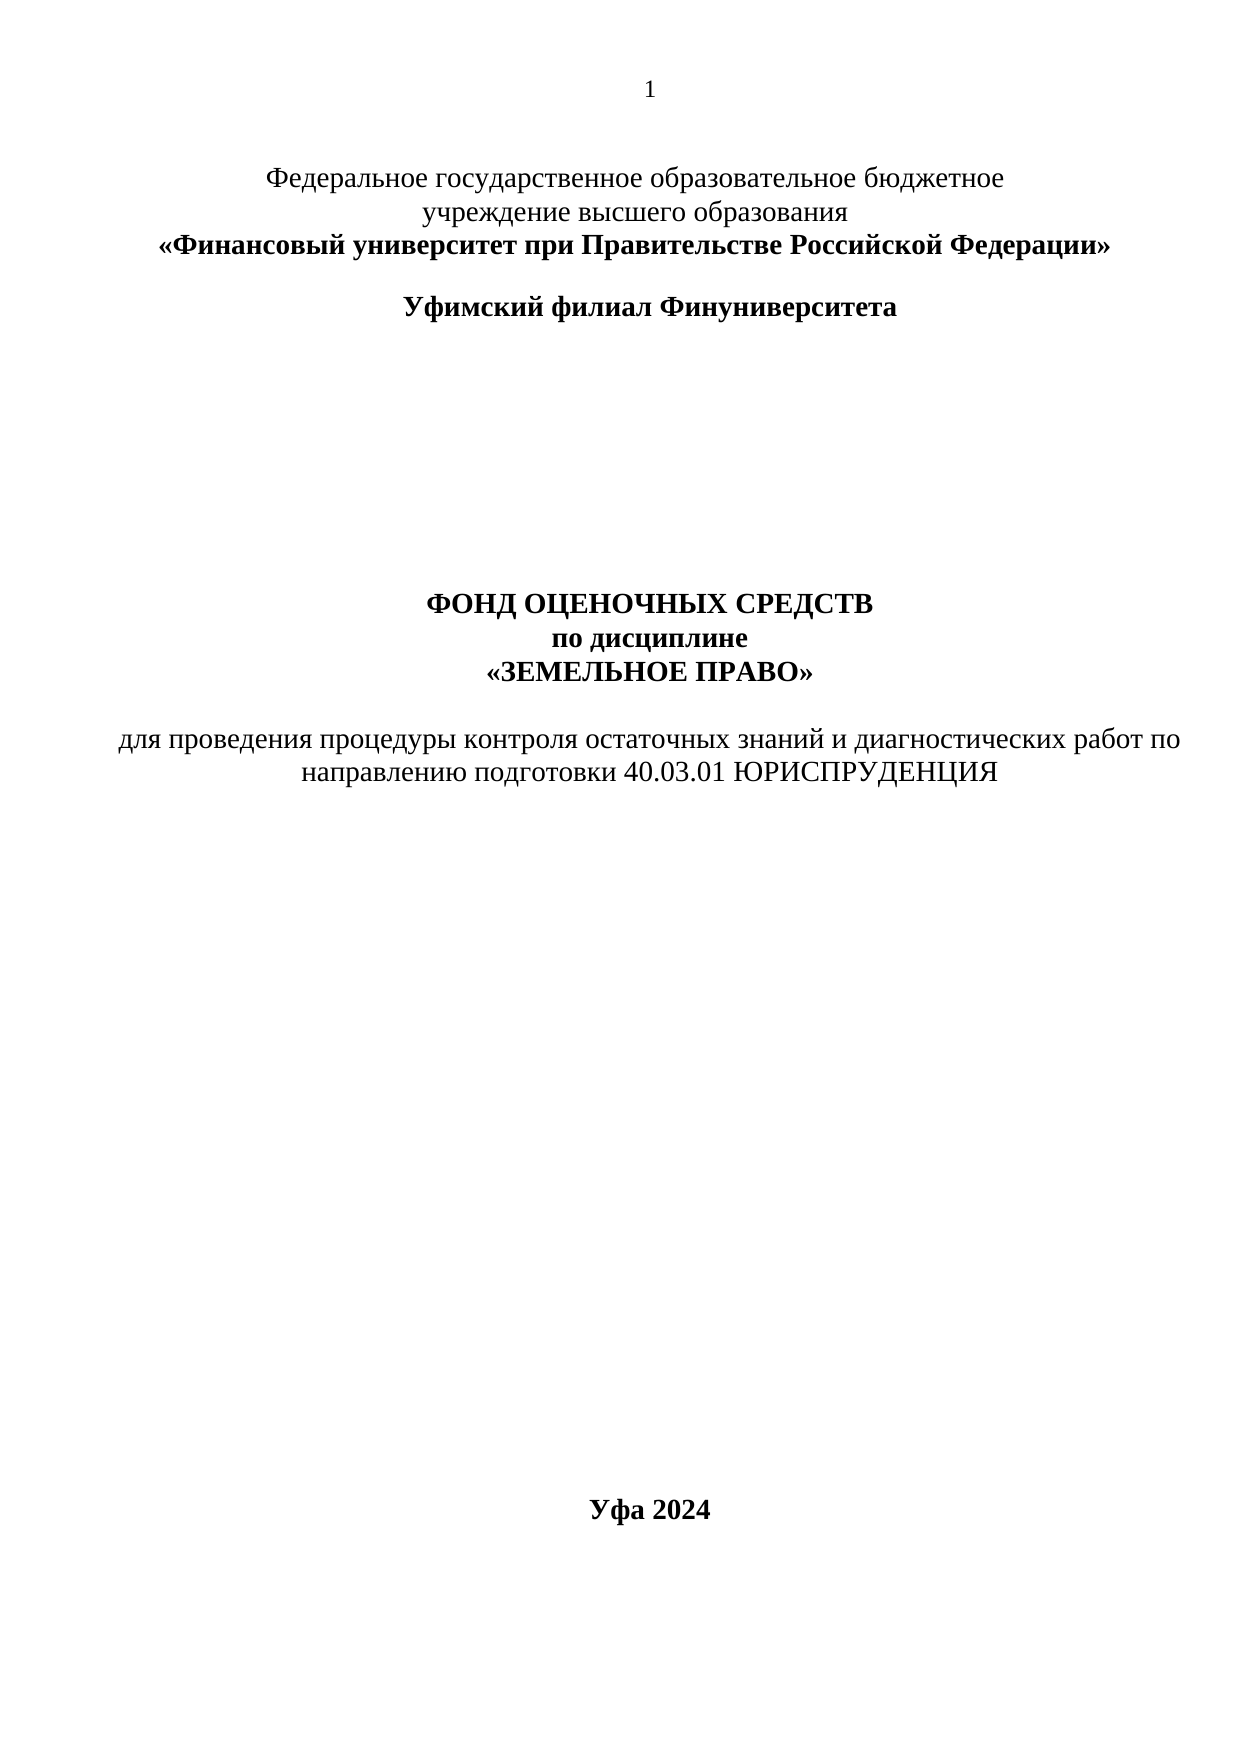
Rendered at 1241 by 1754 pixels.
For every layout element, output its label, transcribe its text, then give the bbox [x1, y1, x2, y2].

text ФОНД ОЦЕНОЧНЫХ СРЕДСТВ [118, 587, 1181, 620]
text Федеральное государственное образовательное бюджетное [88, 160, 1181, 194]
text для проведения процедуры контроля остаточных знаний и диагностических работ по направлению подготовки 40.03.01 ЮРИСПРУДЕНЦИЯ [118, 721, 1181, 788]
text учреждение высшего образования [88, 194, 1181, 227]
text Уфимский филиал Финуниверситета [118, 289, 1181, 323]
text по дисциплине [118, 620, 1181, 654]
text «Финансовый университет при Правительстве Российской Федерации» [88, 227, 1181, 261]
text «ЗЕМЕЛЬНОЕ ПРАВО» [118, 654, 1181, 687]
text Уфа 2024 [118, 1492, 1181, 1526]
